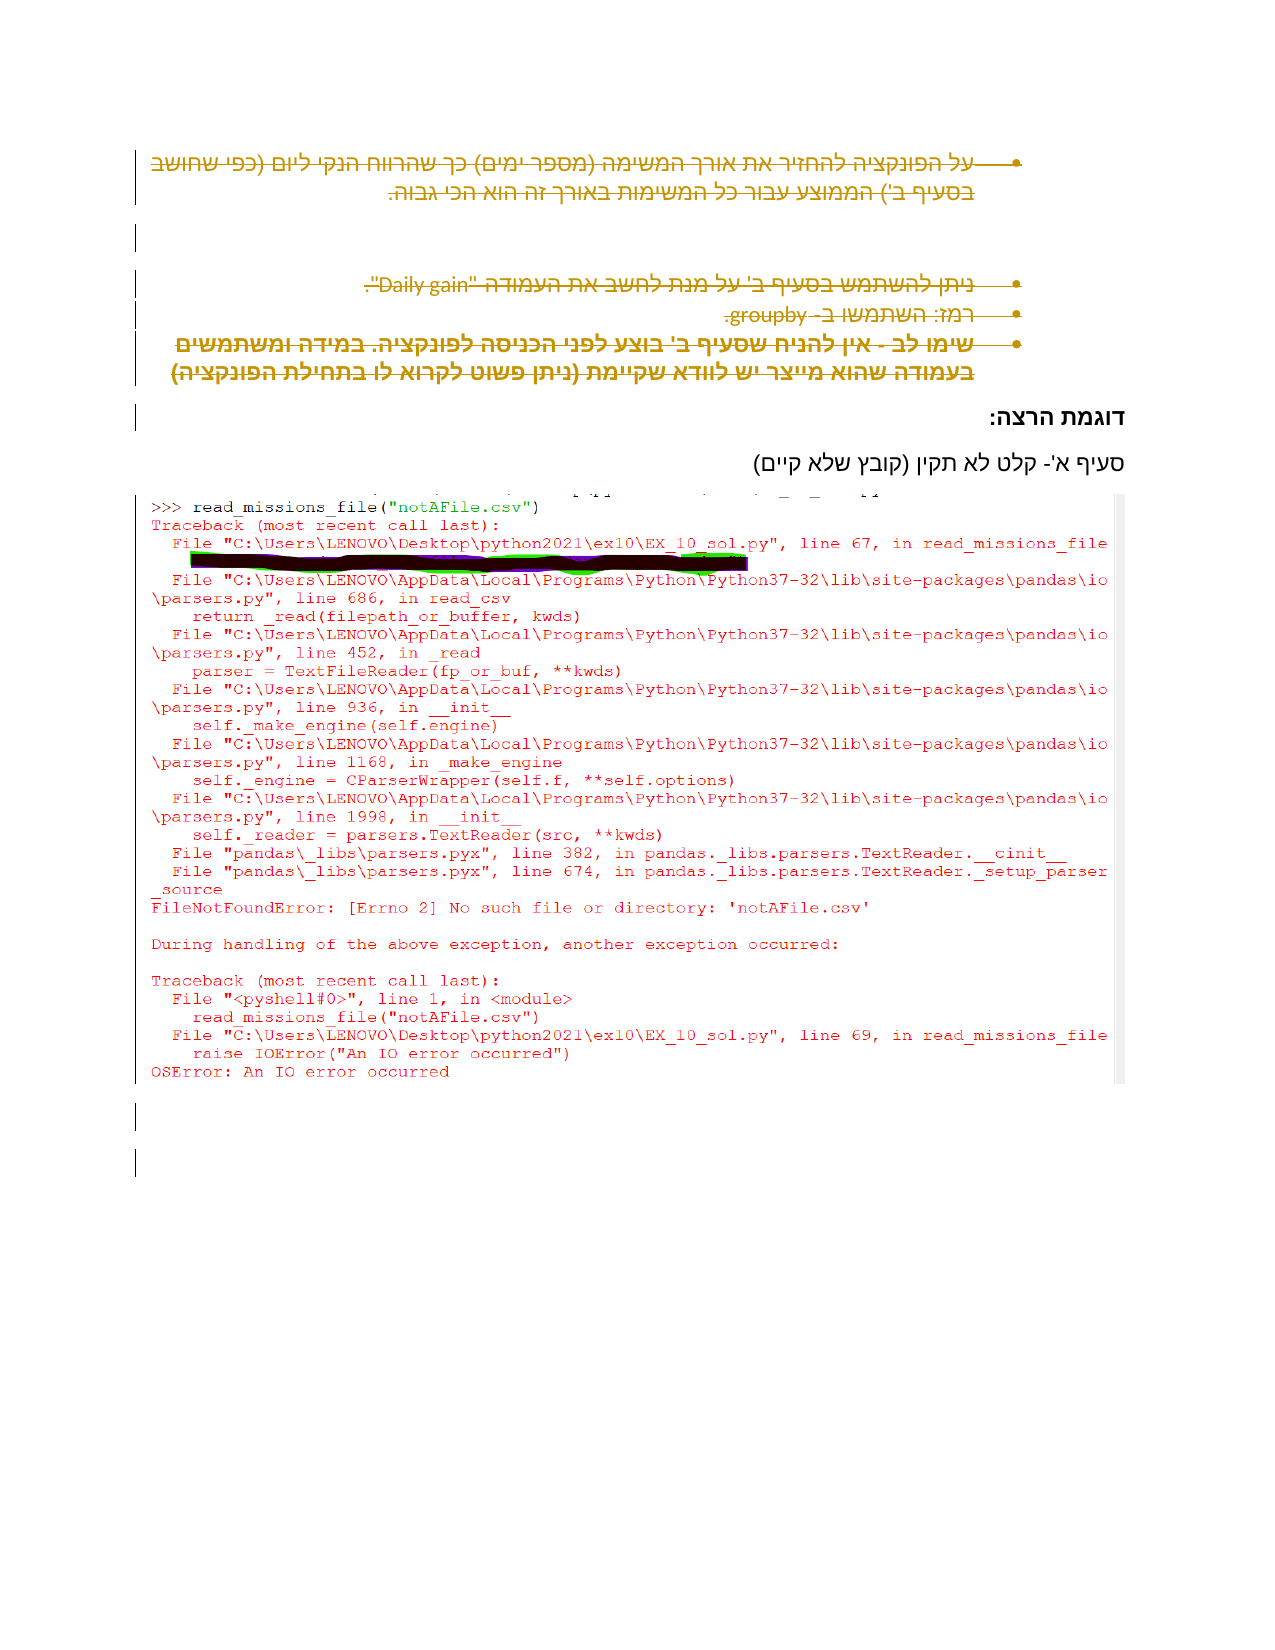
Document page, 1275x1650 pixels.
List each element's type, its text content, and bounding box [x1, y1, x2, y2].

picture [150, 494, 1125, 1084]
text דוגמת הרצה: [150, 404, 1125, 431]
text סעיף א'- קלט לא תקין (קובץ שלא קיים) [150, 449, 1125, 476]
